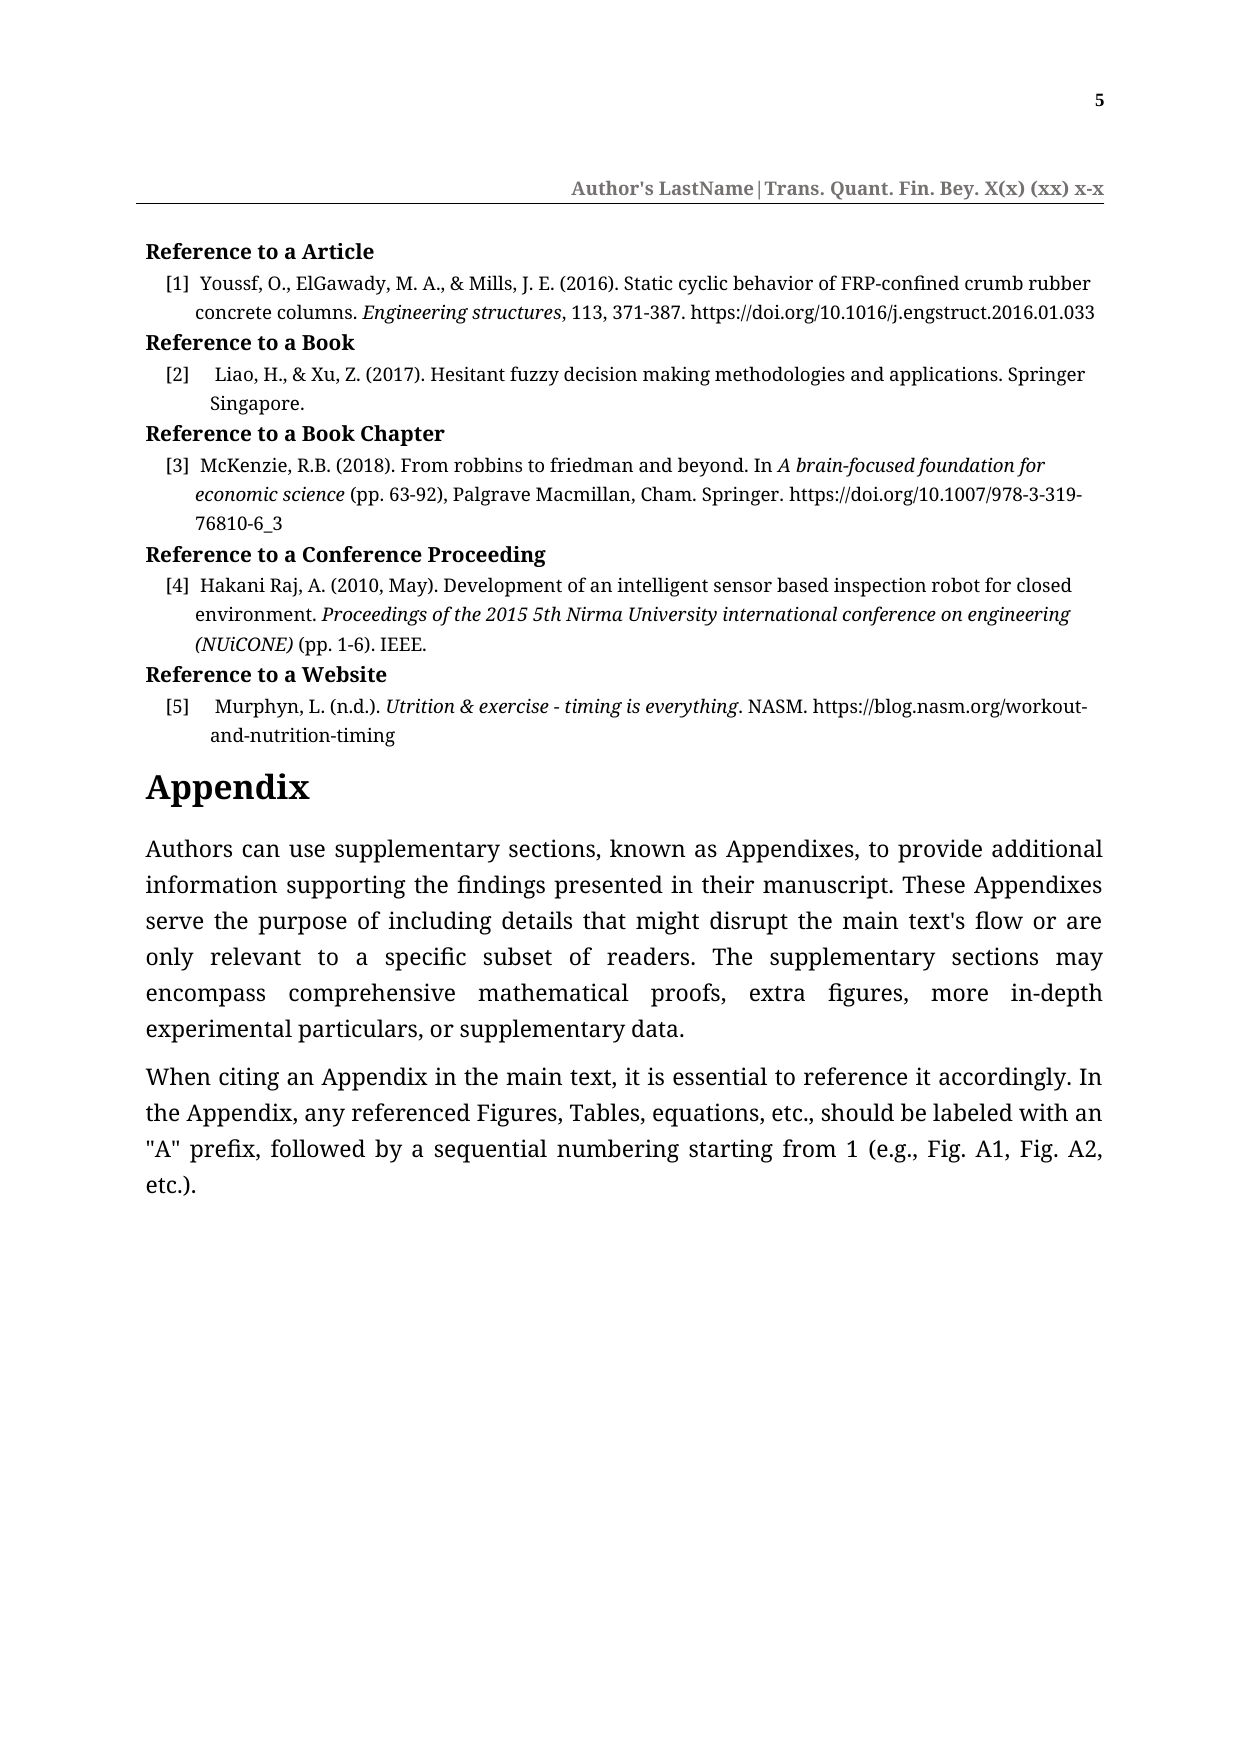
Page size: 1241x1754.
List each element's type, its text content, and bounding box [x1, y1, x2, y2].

text Hakani Raj, A. (2010, May). Development of an intelligent sensor based inspection robot for closed environment. Proceedings of the 2015 5th Nirma University international conference on engineering (NUiCONE) (pp. 1-6). IEEE. [165, 572, 1104, 657]
subtitle Appendix [145, 764, 1163, 809]
text McKenzie, R.B. (2018). From robbins to friedman and beyond. In A brain-focused foundation for economic science (pp. 63-92), Palgrave Macmillan, Cham. Springer. https://doi.org/10.1007/978-3-319-76810-6_3 [165, 452, 1104, 536]
text Reference to a Book [145, 328, 1104, 357]
text When citing an Appendix in the main text, it is essential to reference it accordingly. In the Appendix, any referenced Figures, Tables, equations, etc., should be labeled with an "A" prefix, followed by a sequential numbering starting from 1 (e.g., Fig. A1, Fig. A2, etc.). [145, 1061, 1104, 1200]
text Reference to a Website [145, 660, 1104, 689]
text Reference to a Conference Proceeding [145, 540, 1104, 568]
text Murphyn, L. (n.d.). Utrition & exercise - timing is everything. NASM. https://blog.nasm.org/workout-and-nutrition-timing [165, 693, 1104, 748]
text Youssf, O., ElGawady, M. A., & Mills, J. E. (2016). Static cyclic behavior of FRP-confined crumb rubber concrete columns. Engineering structures, 113, 371-387. https://doi.org/10.1016/j.engstruct.2016.01.033 [165, 270, 1104, 324]
text Reference to a Article [145, 237, 1104, 266]
text Authors can use supplementary sections, known as Appendixes, to provide additional information supporting the findings presented in their manuscript. These Appendixes serve the purpose of including details that might disrupt the main text's flow or are only relevant to a specific subset of readers. The supplementary sections may encompass comprehensive mathematical proofs, extra figures, more in-depth experimental particulars, or supplementary data. [145, 833, 1104, 1044]
text Liao, H., & Xu, Z. (2017). Hesitant fuzzy decision making methodologies and applications. Springer Singapore. [165, 361, 1104, 416]
text Reference to a Book Chapter [145, 419, 1104, 448]
